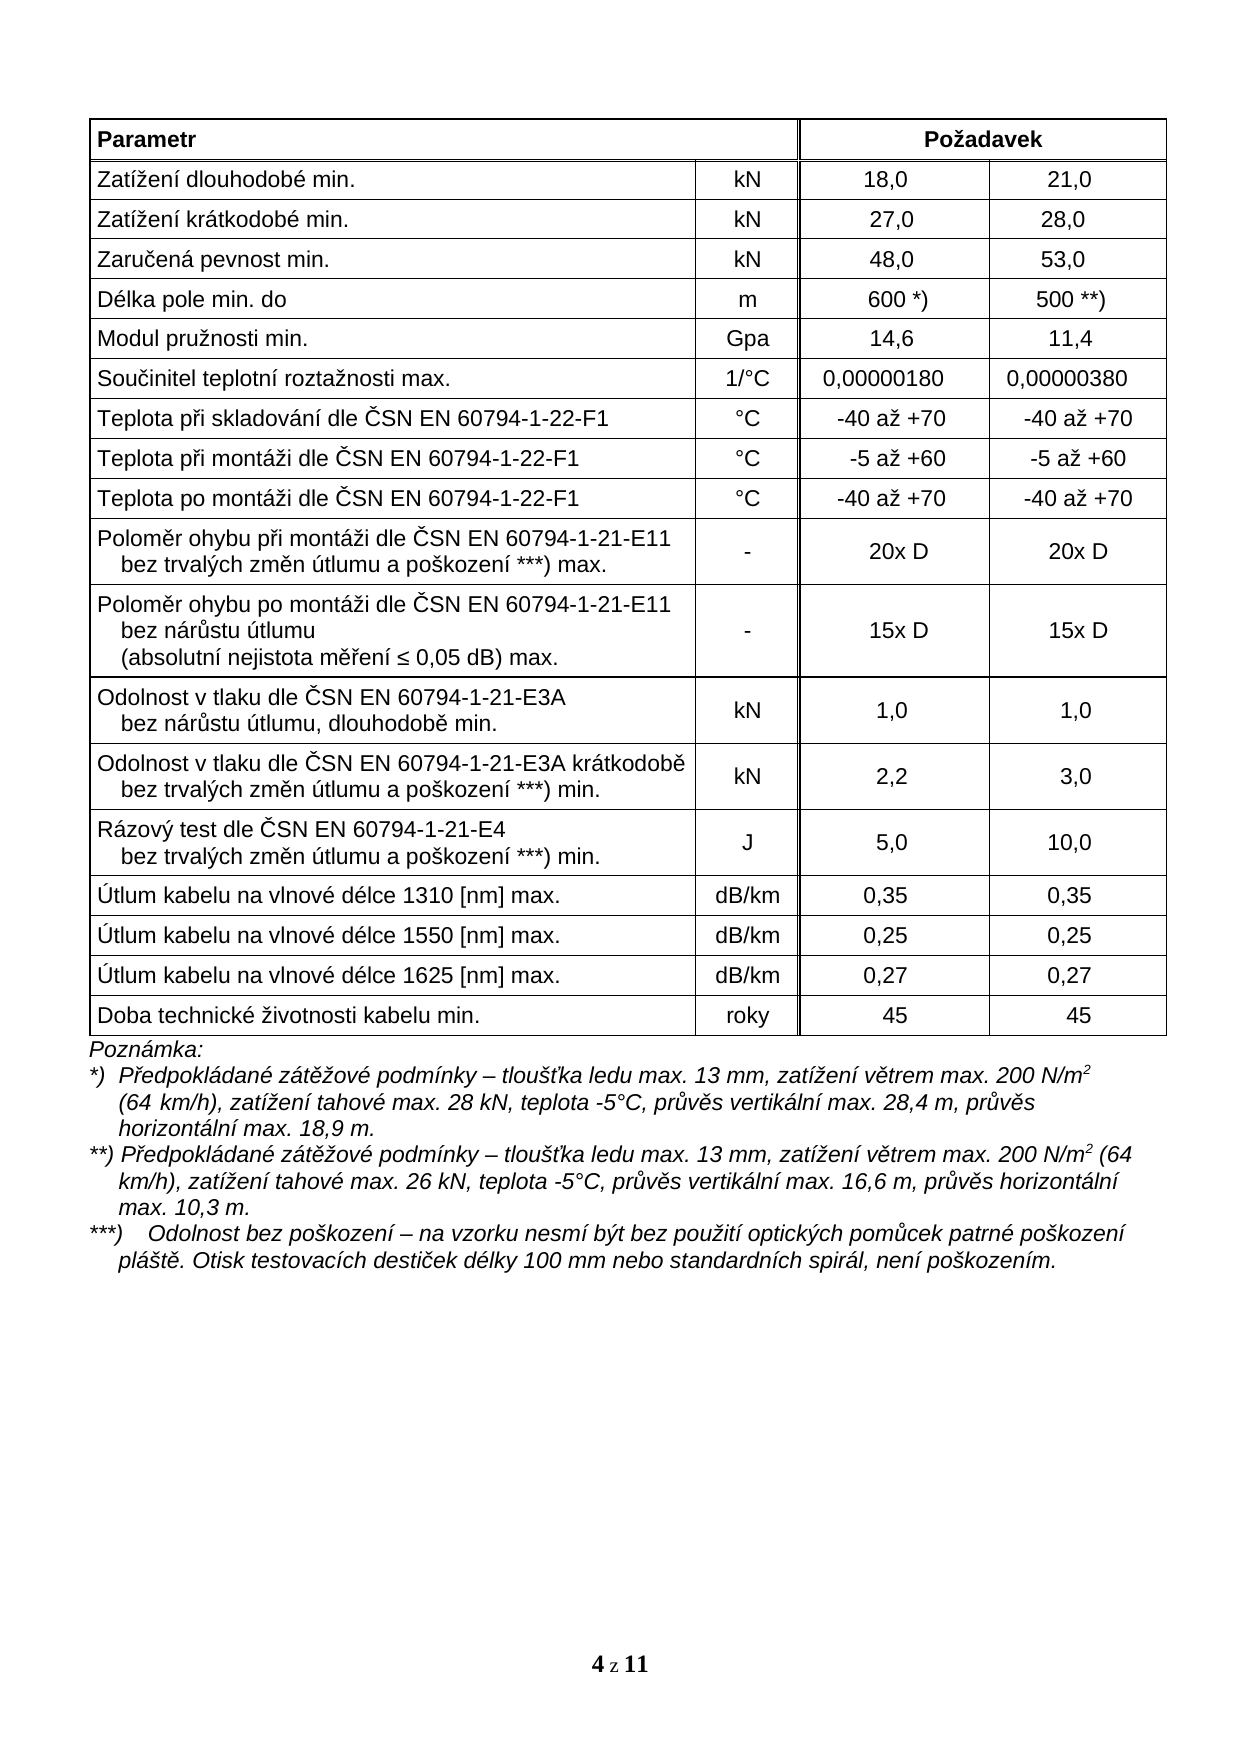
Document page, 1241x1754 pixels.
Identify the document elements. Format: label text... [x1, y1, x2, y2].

table_cell °C [696, 399, 797, 438]
table_cell 21,0 [990, 162, 1166, 198]
table_cell 3,0 [990, 744, 1166, 809]
table_cell roky [696, 996, 797, 1035]
text ***) Odolnost bez poškození – na vzorku nesmí být bez použití optických pomůcek patrné poškození pláště. Otisk testovacích destiček délky 100 mm nebo standardních spirál, není poškozením. [89, 1220, 1152, 1273]
table_cell 0,27 [990, 956, 1166, 995]
table_cell kN [696, 162, 797, 198]
table_cell 600 *) [801, 279, 989, 318]
table_cell m [696, 279, 797, 318]
table_cell Teplota při skladování dle ČSN EN 60794-1-22-F1 [91, 399, 695, 438]
table_cell dB/km [696, 956, 797, 995]
table_cell 0,00000380 [990, 359, 1166, 398]
table_header Parametr [91, 120, 696, 158]
table_cell Útlum kabelu na vlnové délce 1310 [nm] max. [91, 876, 695, 915]
table_cell 28,0 [990, 200, 1166, 238]
table_cell 0,27 [801, 956, 989, 995]
table_cell dB/km [696, 916, 797, 955]
table_cell Poloměr ohybu po montáži dle ČSN EN 60794-1-21-E11 bez nárůstu útlumu (absolutní nejistota měření ≤ 0,05 dB) max. [91, 585, 695, 676]
table_cell 18,0 [801, 162, 989, 198]
table_cell 10,0 [990, 810, 1166, 875]
table_cell 20x D [990, 519, 1166, 584]
table_cell Zaručená pevnost min. [91, 239, 695, 278]
table_cell Gpa [696, 319, 797, 358]
table_cell - [696, 585, 797, 676]
table_cell 0,35 [990, 876, 1166, 915]
table_cell Odolnost v tlaku dle ČSN EN 60794-1-21-E3A bez nárůstu útlumu, dlouhodobě min. [91, 678, 695, 743]
table_cell 0,25 [990, 916, 1166, 955]
table_cell Modul pružnosti min. [91, 319, 695, 358]
table_cell -40 až +70 [990, 479, 1166, 518]
table_cell Útlum kabelu na vlnové délce 1550 [nm] max. [91, 916, 695, 955]
table_cell 15x D [990, 585, 1166, 676]
text Poznámka: [89, 1036, 1152, 1062]
text *) Předpokládané zátěžové podmínky – tloušťka ledu max. 13 mm, zatížení větrem max. 200 N/m2 (64 km/h), zatížení tahové max. 28 kN, teplota -5°C, průvěs vertikální max. 28,4 m, průvěs horizontální max. 18,9 m. [89, 1062, 1152, 1141]
table_cell dB/km [696, 876, 797, 915]
table_cell Rázový test dle ČSN EN 60794-1-21-E4 bez trvalých změn útlumu a poškození ***) min. [91, 810, 695, 875]
table_cell 1,0 [990, 678, 1166, 743]
table_cell 45 [801, 996, 989, 1035]
table_cell 11,4 [990, 319, 1166, 358]
table_cell 48,0 [801, 239, 989, 278]
table_cell -40 až +70 [801, 479, 989, 518]
table_cell kN [696, 239, 797, 278]
table_header Požadavek [801, 120, 1166, 158]
table_cell - [696, 519, 797, 584]
table_cell 0,25 [801, 916, 989, 955]
table_cell 14,6 [801, 319, 989, 358]
table_cell 0,35 [801, 876, 989, 915]
text **) Předpokládané zátěžové podmínky – tloušťka ledu max. 13 mm, zatížení větrem max. 200 N/m2 (64 km/h), zatížení tahové max. 26 kN, teplota -5°C, průvěs vertikální max. 16,6 m, průvěs horizontální max. 10,3 m. [89, 1141, 1152, 1220]
table_cell Součinitel teplotní roztažnosti max. [91, 359, 695, 398]
table_cell Zatížení dlouhodobé min. [91, 162, 695, 198]
table_header [696, 120, 797, 158]
table_cell -5 až +60 [801, 439, 989, 478]
table_cell kN [696, 744, 797, 809]
table_cell 5,0 [801, 810, 989, 875]
table_cell Teplota při montáži dle ČSN EN 60794-1-22-F1 [91, 439, 695, 478]
table_cell °C [696, 479, 797, 518]
table_cell Útlum kabelu na vlnové délce 1625 [nm] max. [91, 956, 695, 995]
table_cell 27,0 [801, 200, 989, 238]
table_cell 500 **) [990, 279, 1166, 318]
table_cell -5 až +60 [990, 439, 1166, 478]
table_cell 15x D [801, 585, 989, 676]
table_cell Teplota po montáži dle ČSN EN 60794-1-22-F1 [91, 479, 695, 518]
table_cell 0,00000180 [801, 359, 989, 398]
table_cell 2,2 [801, 744, 989, 809]
table_cell Délka pole min. do [91, 279, 695, 318]
table_cell 53,0 [990, 239, 1166, 278]
table_cell Zatížení krátkodobé min. [91, 200, 695, 238]
table_cell 20x D [801, 519, 989, 584]
table_cell Odolnost v tlaku dle ČSN EN 60794-1-21-E3A krátkodobě bez trvalých změn útlumu a poškození ***) min. [91, 744, 695, 809]
table_cell -40 až +70 [801, 399, 989, 438]
table_cell 1/°C [696, 359, 797, 398]
table_cell kN [696, 678, 797, 743]
table_cell kN [696, 200, 797, 238]
table_cell 45 [990, 996, 1166, 1035]
table_cell Doba technické životnosti kabelu min. [91, 996, 695, 1035]
table_cell 1,0 [801, 678, 989, 743]
table_cell J [696, 810, 797, 875]
table_cell Poloměr ohybu při montáži dle ČSN EN 60794-1-21-E11 bez trvalých změn útlumu a poškození ***) max. [91, 519, 695, 584]
table_cell °C [696, 439, 797, 478]
table_cell -40 až +70 [990, 399, 1166, 438]
